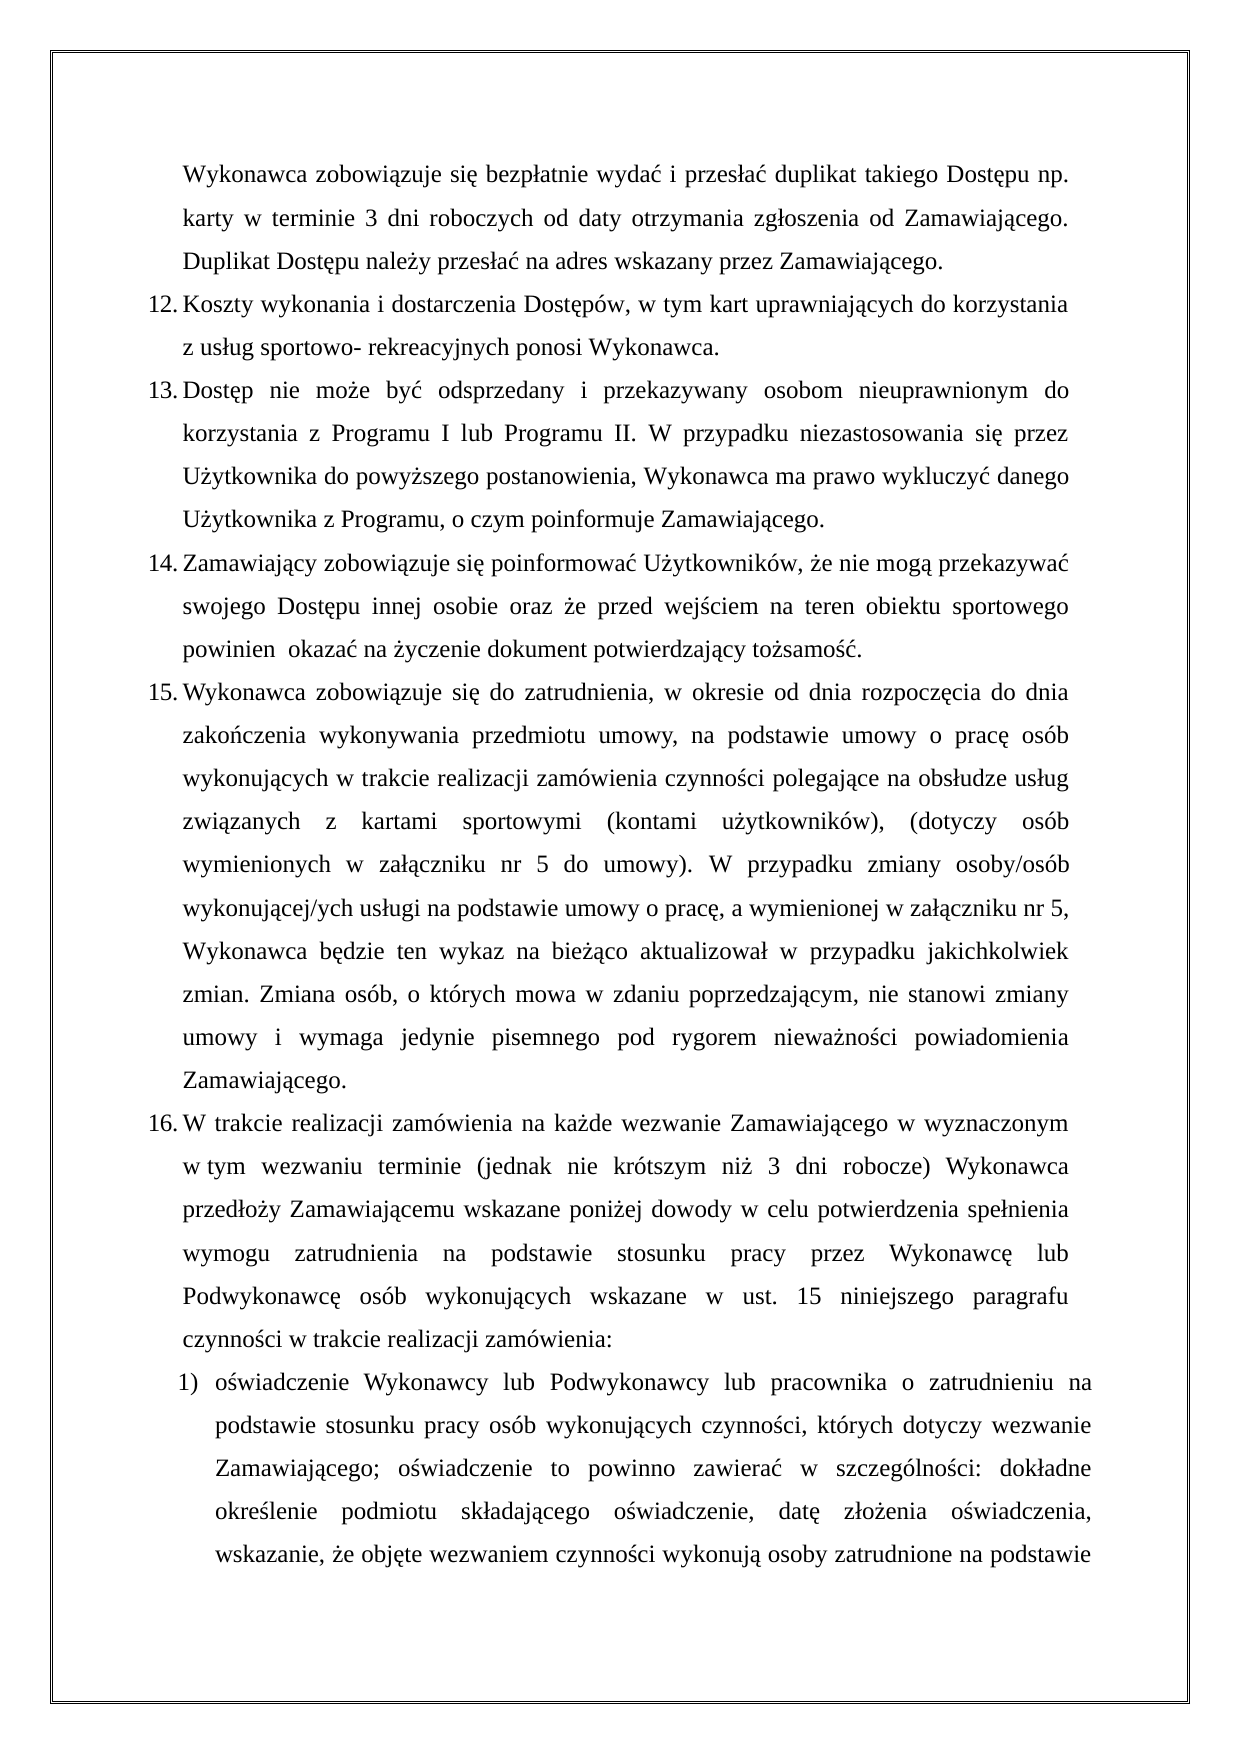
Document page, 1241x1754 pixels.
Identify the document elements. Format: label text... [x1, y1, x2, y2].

list Koszty wykonania i dostarczenia Dostępów, w tym kart uprawniających do korzystania z usług sportowo- rekreacyjnych ponosi Wykonawca. [148, 289, 1069, 361]
list Dostęp nie może być odsprzedany i przekazywany osobom nieuprawnionym do korzystania z Programu I lub Programu II. W przypadku niezastosowania się przez Użytkownika do powyższego postanowienia, Wykonawca ma prawo wykluczyć danego Użytkownika z Programu, o czym poinformuje Zamawiającego. [148, 375, 1070, 533]
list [148, 159, 1070, 274]
list W trakcie realizacji zamówienia na każde wezwanie Zamawiającego w wyznaczonym w tym wezwaniu terminie (jednak nie krótszym niż 3 dni robocze) Wykonawca przedłoży Zamawiającemu wskazane poniżej dowody w celu potwierdzenia spełnienia wymogu zatrudnienia na podstawie stosunku pracy przez Wykonawcę lub Podwykonawcę osób wykonujących wskazane w ust. 15 niniejszego paragrafu czynności w trakcie realizacji zamówienia: [148, 1108, 1070, 1353]
list Wykonawca zobowiązuje się do zatrudnienia, w okresie od dnia rozpoczęcia do dnia zakończenia wykonywania przedmiotu umowy, na podstawie umowy o pracę osób wykonujących w trakcie realizacji zamówienia czynności polegające na obsłudze usług związanych z kartami sportowymi (kontami użytkowników), (dotyczy osób wymienionych w załączniku nr 5 do umowy). W przypadku zmiany osoby/osób wykonującej/ych usługi na podstawie umowy o pracę, a wymienionej w załączniku nr 5, Wykonawca będzie ten wykaz na bieżąco aktualizował w przypadku jakichkolwiek zmian. Zmiana osób, o których mowa w zdaniu poprzedzającym, nie stanowi zmiany umowy i wymaga jedynie pisemnego pod rygorem nieważności powiadomienia Zamawiającego. [148, 677, 1070, 1094]
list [177, 1367, 1092, 1568]
list Zamawiający zobowiązuje się poinformować Użytkowników, że nie mogą przekazywać swojego Dostępu innej osobie oraz że przed wejściem na teren obiektu sportowego powinien okazać na życzenie dokument potwierdzający tożsamość. [148, 548, 1070, 663]
